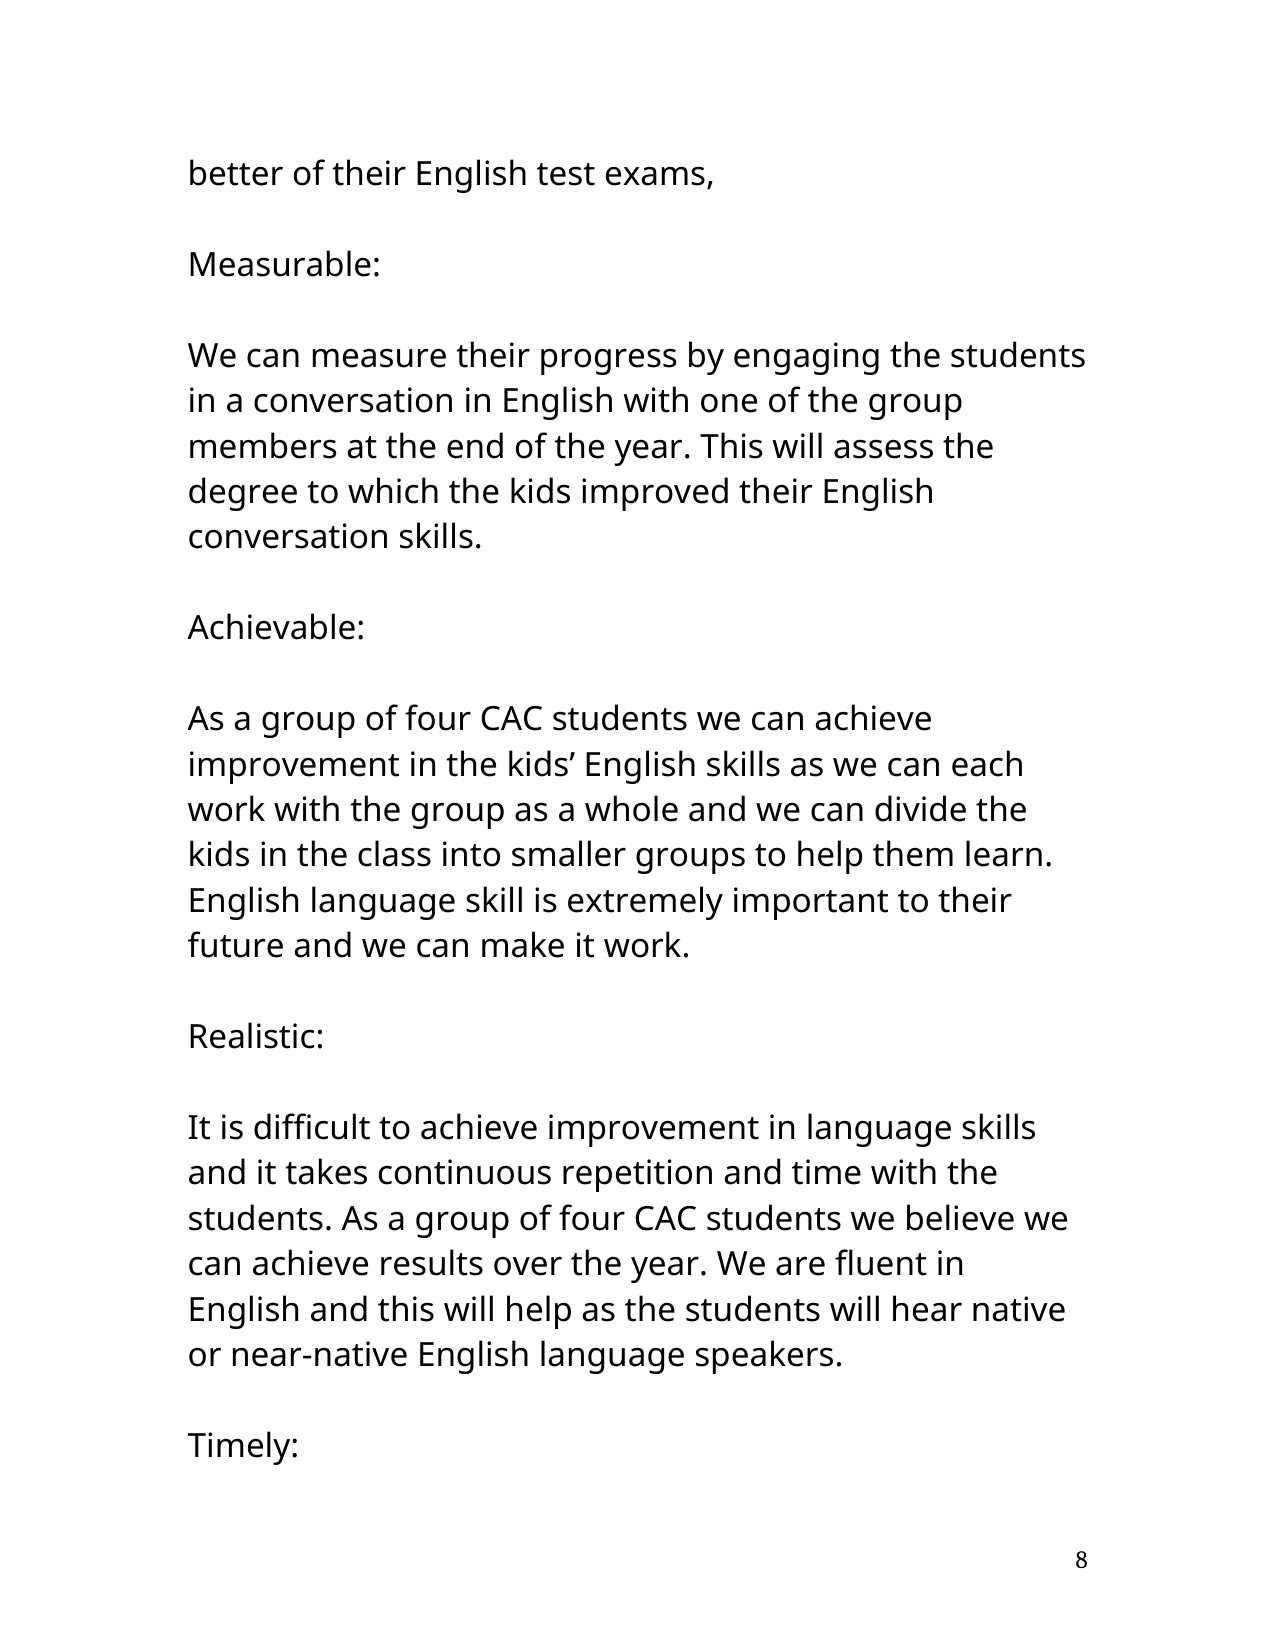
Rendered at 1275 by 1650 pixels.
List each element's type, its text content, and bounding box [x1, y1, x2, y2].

text Measurable: [187, 241, 1087, 286]
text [187, 150, 1087, 195]
text Realistic: [187, 1013, 1087, 1058]
text It is difficult to achieve improvement in language skills and it takes continuous repetition and time with the students. As a group of four CAC students we believe we can achieve results over the year. We are fluent in English and this will help as the students will hear native or near-native English language speakers. [187, 1104, 1087, 1376]
text As a group of four CAC students we can achieve improvement in the kids’ English skills as we can each work with the group as a whole and we can divide the kids in the class into smaller groups to help them learn. English language skill is extremely important to their future and we can make it work. [187, 695, 1087, 967]
text We can measure their progress by engaging the students in a conversation in English with one of the group members at the end of the year. This will assess the degree to which the kids improved their English conversation skills. [187, 332, 1087, 559]
text Achievable: [187, 604, 1087, 649]
text Timely: [187, 1422, 1087, 1467]
